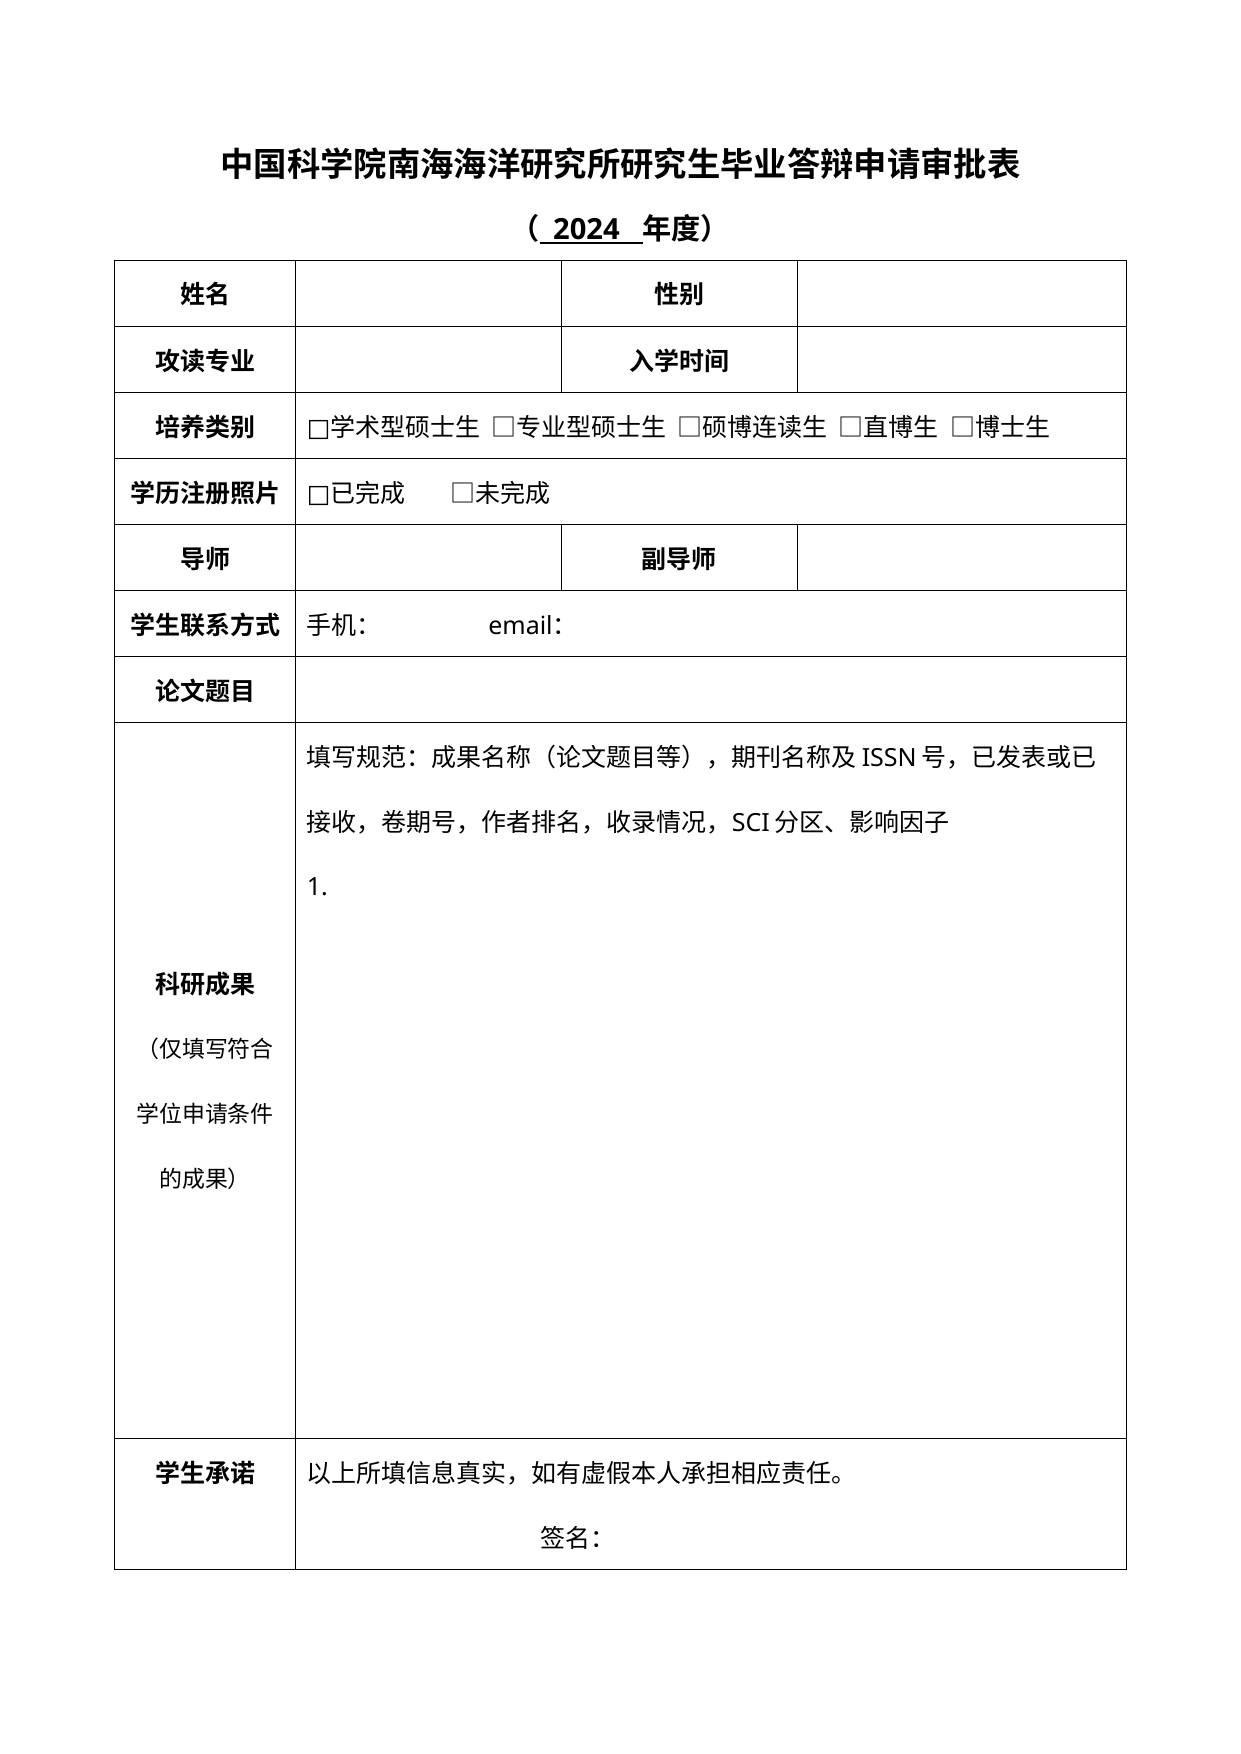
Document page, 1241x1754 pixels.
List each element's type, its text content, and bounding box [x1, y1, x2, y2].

table_cell 培养类别 [115, 393, 295, 458]
table_cell □学术型硕士生 □专业型硕士生 □硕博连读生 □直博生 □博士生 [296, 393, 1126, 458]
table_header [296, 261, 561, 326]
table_cell [798, 327, 1126, 392]
table_cell 学历注册照片 [115, 459, 295, 524]
table_cell [296, 525, 561, 590]
table_cell 攻读专业 [115, 327, 295, 392]
text 中国科学院南海海洋研究所研究生毕业答辩申请审批表 [118, 129, 1122, 194]
table_cell 科研成果 （仅填写符合学位申请条件的成果） [115, 723, 295, 1438]
table_cell 论文题目 [115, 657, 295, 722]
table_cell 学生联系方式 [115, 591, 295, 656]
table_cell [296, 1439, 1126, 1569]
text （ 2024 年度） [118, 194, 1122, 259]
table_cell [798, 525, 1126, 590]
table_header [798, 261, 1126, 326]
table_cell [296, 657, 1126, 722]
table_header 性别 [562, 261, 797, 326]
table_cell 副导师 [562, 525, 797, 590]
table_header 姓名 [115, 261, 295, 326]
table_cell [296, 327, 561, 392]
table_cell □已完成 □未完成 [296, 459, 1126, 524]
table_cell 入学时间 [562, 327, 797, 392]
table_cell 填写规范：成果名称（论文题目等），期刊名称及ISSN号，已发表或已接收，卷期号，作者排名，收录情况，SCI分区、影响因子 1. [296, 723, 1126, 1438]
table_cell 导师 [115, 525, 295, 590]
table_cell 手机： email： [296, 591, 1126, 656]
table_cell 学生承诺 [115, 1439, 295, 1569]
